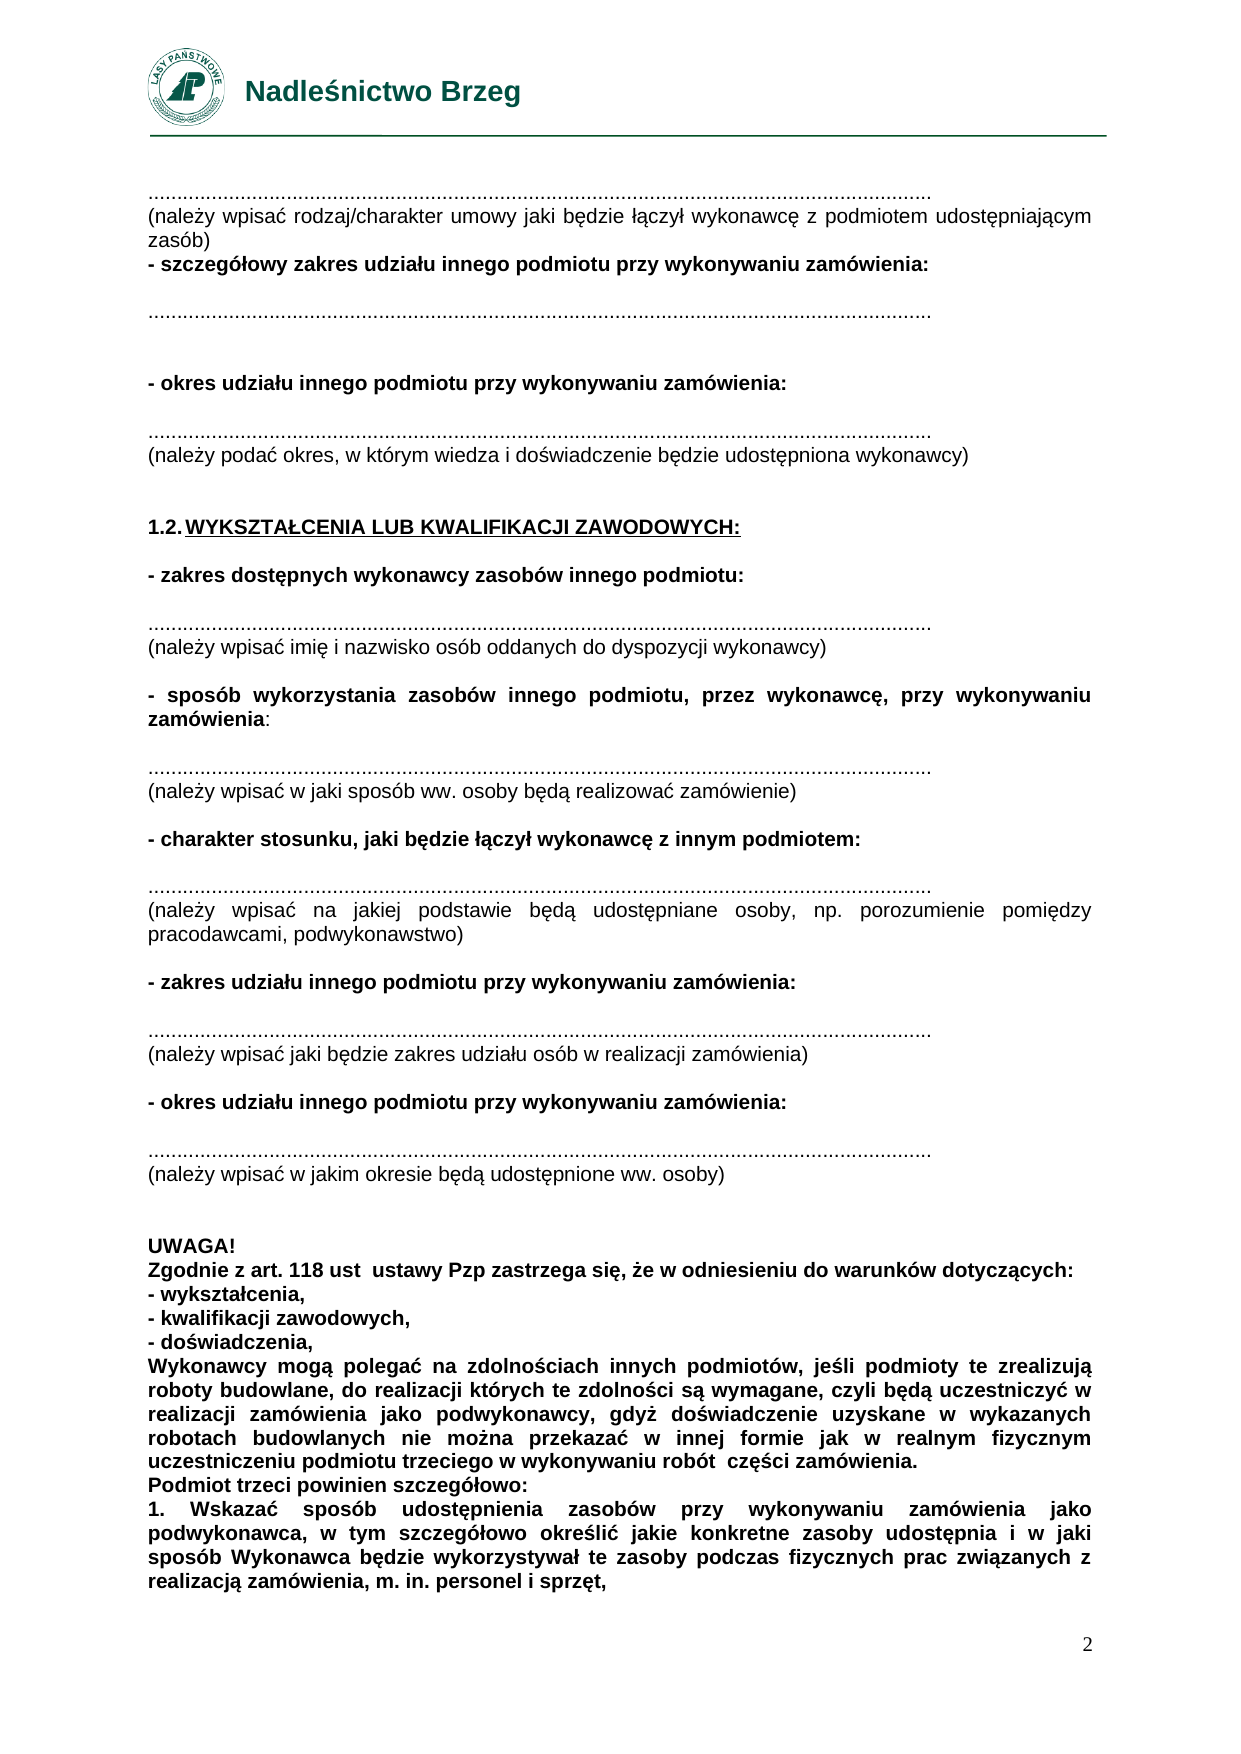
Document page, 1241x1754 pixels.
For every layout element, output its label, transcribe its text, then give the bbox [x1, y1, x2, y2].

text (należy wpisać imię i nazwisko osób oddanych do dyspozycji wykonawcy) [148, 635, 1092, 659]
list WYKSZTAŁCENIA LUB KWALIFIKACJI ZAWODOWYCH: [148, 515, 1092, 539]
text - okres udziału innego podmiotu przy wykonywaniu zamówienia: [148, 371, 1092, 395]
text ........................................................................................................................................ [148, 1018, 1092, 1042]
text ........................................................................................................................................ [148, 611, 1092, 635]
text UWAGA! [148, 1234, 1092, 1258]
text (należy wpisać rodzaj/charakter umowy jaki będzie łączył wykonawcę z podmiotem udostępniającym zasób) [148, 203, 1092, 251]
text - doświadczenia, [148, 1329, 1092, 1353]
text (należy wpisać w jakim okresie będą udostępnione ww. osoby) [148, 1162, 1092, 1186]
text Podmiot trzeci powinien szczegółowo: [148, 1473, 1092, 1497]
text - zakres dostępnych wykonawcy zasobów innego podmiotu: [148, 563, 1092, 587]
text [148, 179, 1092, 203]
text Zgodnie z art. 118 ust ustawy Pzp zastrzega się, że w odniesieniu do warunków dotyczących: [148, 1258, 1092, 1282]
text Wykonawcy mogą polegać na zdolnościach innych podmiotów, jeśli podmioty te zrealizują roboty budowlane, do realizacji których te zdolności są wymagane, czyli będą uczestniczyć w realizacji zamówienia jako podwykonawcy, gdyż doświadczenie uzyskane w wykazanych robotach budowlanych nie można przekazać w innej formie jak w realnym fizycznym uczestniczeniu podmiotu trzeciego w wykonywaniu robót części zamówienia. [148, 1353, 1092, 1473]
text (należy podać okres, w którym wiedza i doświadczenie będzie udostępniona wykonawcy) [148, 443, 1092, 467]
text - wykształcenia, [148, 1282, 1092, 1306]
text ........................................................................................................................................ [148, 419, 1092, 443]
text 1. Wskazać sposób udostępnienia zasobów przy wykonywaniu zamówienia jako podwykonawca, w tym szczegółowo określić jakie konkretne zasoby udostępnia i w jaki sposób Wykonawca będzie wykorzystywał te zasoby podczas fizycznych prac związanych z realizacją zamówienia, m. in. personel i sprzęt, [148, 1497, 1092, 1593]
text - szczegółowy zakres udziału innego podmiotu przy wykonywaniu zamówienia: [148, 251, 1092, 275]
text ........................................................................................................................................ [148, 754, 1092, 778]
text (należy wpisać jaki będzie zakres udziału osób w realizacji zamówienia) [148, 1042, 1092, 1066]
text (należy wpisać w jaki sposób ww. osoby będą realizować zamówienie) [148, 778, 1092, 802]
text ........................................................................................................................................ (należy wpisać na jakiej podstawie będą udostępniane osoby, np. porozumienie pomiędzy pracodawcami, podwykonawstwo) [148, 874, 1092, 946]
text ........................................................................................................................................ [148, 1138, 1092, 1162]
text - sposób wykorzystania zasobów innego podmiotu, przez wykonawcę, przy wykonywaniu zamówienia: [148, 683, 1092, 731]
text - zakres udziału innego podmiotu przy wykonywaniu zamówienia: [148, 970, 1092, 994]
text ........................................................................................................................................ [148, 299, 1092, 323]
text - kwalifikacji zawodowych, [148, 1306, 1092, 1329]
text - charakter stosunku, jaki będzie łączył wykonawcę z innym podmiotem: [148, 826, 1092, 850]
text - okres udziału innego podmiotu przy wykonywaniu zamówienia: [148, 1090, 1092, 1114]
